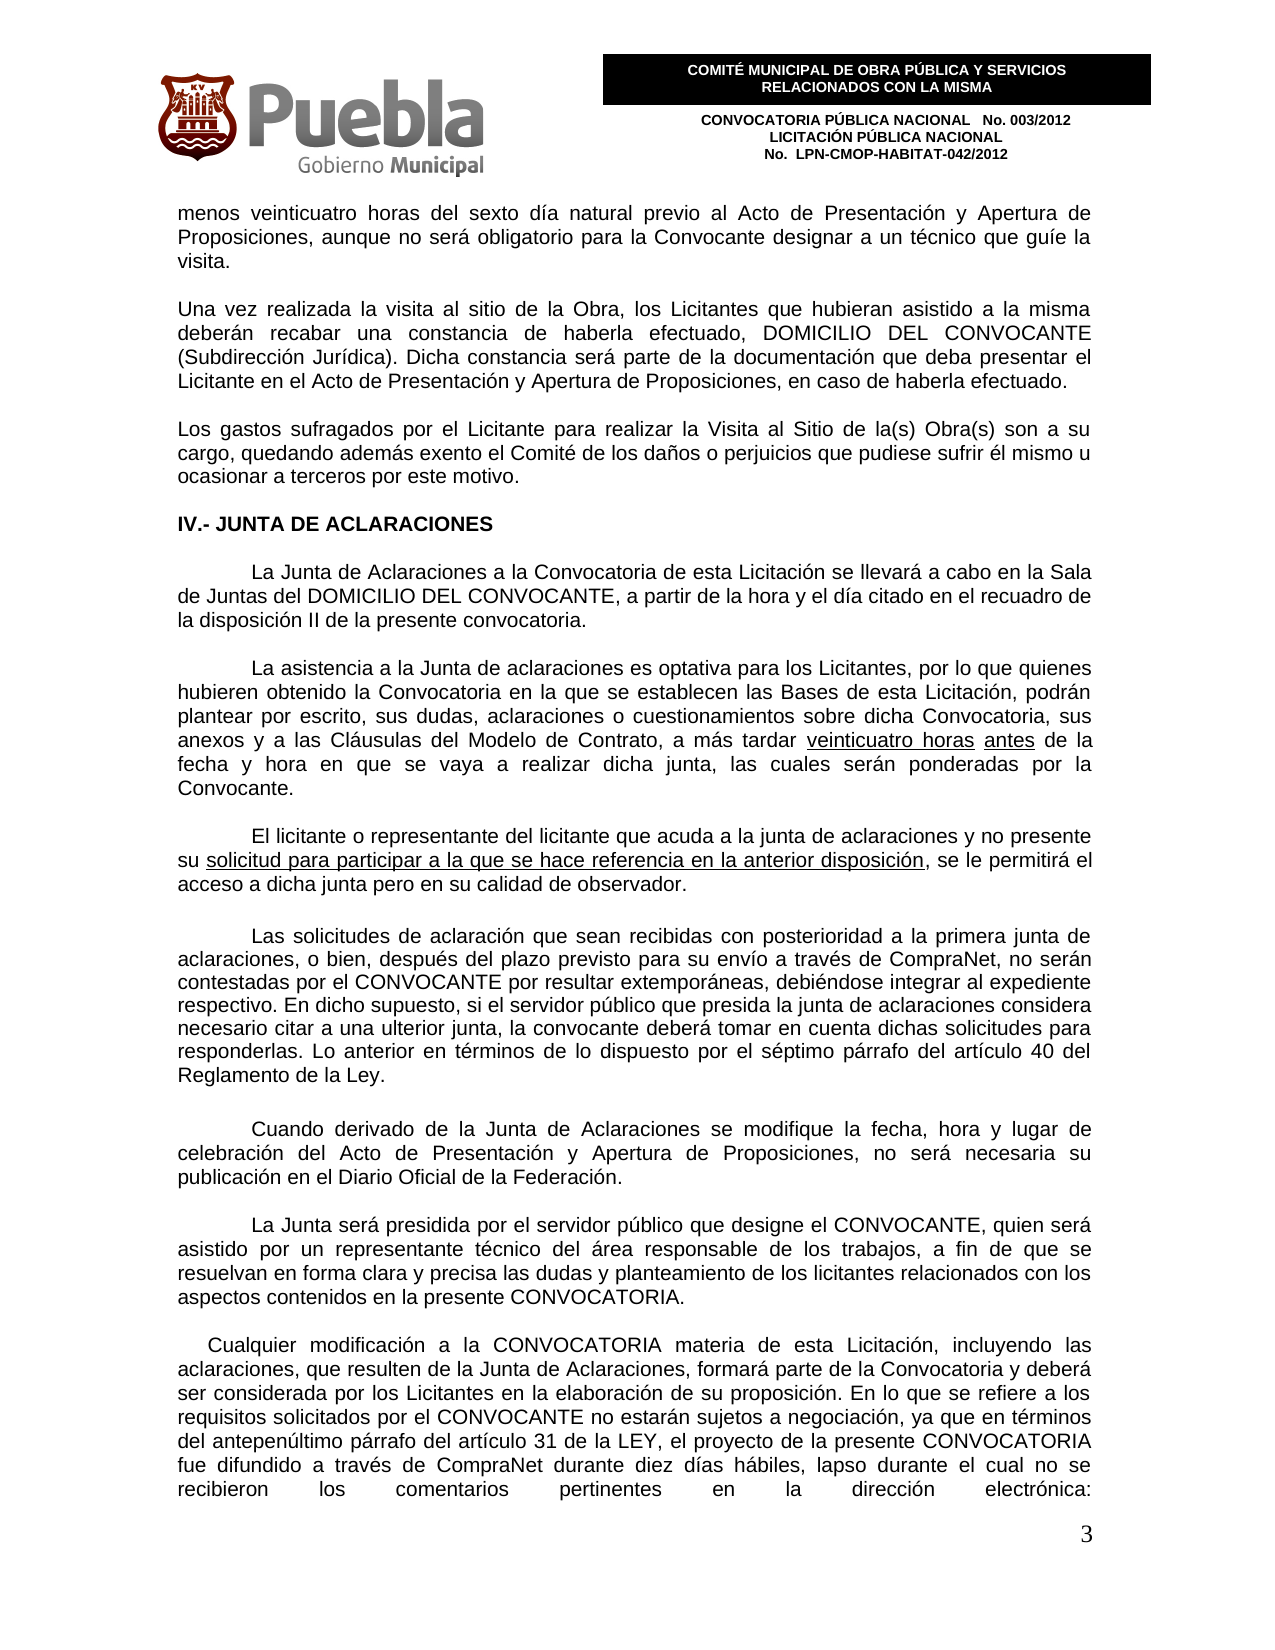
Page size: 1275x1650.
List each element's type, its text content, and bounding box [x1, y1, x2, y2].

text La Junta será presidida por el servidor público que designe el CONVOCANTE, quien será asistido por un representante técnico del área responsable de los trabajos, a fin de que se resuelvan en forma clara y precisa las dudas y planteamiento de los licitantes relacionados con los aspectos contenidos en la presente CONVOCATORIA. [177, 1213, 1093, 1309]
text La asistencia a la Junta de aclaraciones es optativa para los Licitantes, por lo que quienes hubieren obtenido la Convocatoria en la que se establecen las Bases de esta Licitación, podrán plantear por escrito, sus dudas, aclaraciones o cuestionamientos sobre dicha Convocatoria, sus anexos y a las Cláusulas del Modelo de Contrato, a más tardar veinticuatro horas antes de la fecha y hora en que se vaya a realizar dicha junta, las cuales serán ponderadas por la Convocante. [177, 656, 1093, 800]
picture [158, 73, 484, 177]
text Una vez realizada la visita al sitio de la Obra, los Licitantes que hubieran asistido a la misma deberán recabar una constancia de haberla efectuado, DOMICILIO DEL CONVOCANTE (Subdirección Jurídica). Dicha constancia será parte de la documentación que deba presentar el Licitante en el Acto de Presentación y Apertura de Proposiciones, en caso de haberla efectuado. [177, 297, 1093, 392]
subtitle IV.- JUNTA DE ACLARACIONES [177, 512, 1093, 536]
text Las solicitudes de aclaración que sean recibidas con posterioridad a la primera junta de aclaraciones, o bien, después del plazo previsto para su envío a través de CompraNet, no serán contestadas por el CONVOCANTE por resultar extemporáneas, debiéndose integrar al expediente respectivo. En dicho supuesto, si el servidor público que presida la junta de aclaraciones considera necesario citar a una ulterior junta, la convocante deberá tomar en cuenta dichas solicitudes para responderlas. Lo anterior en términos de lo dispuesto por el séptimo párrafo del artículo 40 del Reglamento de la Ley. [177, 925, 1093, 1087]
text La Junta de Aclaraciones a la Convocatoria de esta Licitación se llevará a cabo en la Sala de Juntas del DOMICILIO DEL CONVOCANTE, a partir de la hora y el día citado en el recuadro de la disposición II de la presente convocatoria. [177, 560, 1093, 632]
text Cuando derivado de la Junta de Aclaraciones se modifique la fecha, hora y lugar de celebración del Acto de Presentación y Apertura de Proposiciones, no será necesaria su publicación en el Diario Oficial de la Federación. [177, 1117, 1093, 1189]
text El licitante o representante del licitante que acuda a la junta de aclaraciones y no presente su solicitud para participar a la que se hace referencia en la anterior disposición, se le permitirá el acceso a dicha junta pero en su calidad de observador. [177, 824, 1093, 896]
text Los gastos sufragados por el Licitante para realizar la Visita al Sitio de la(s) Obra(s) son a su cargo, quedando además exento el Comité de los daños o perjuicios que pudiese sufrir él mismo u ocasionar a terceros por este motivo. [177, 416, 1093, 488]
